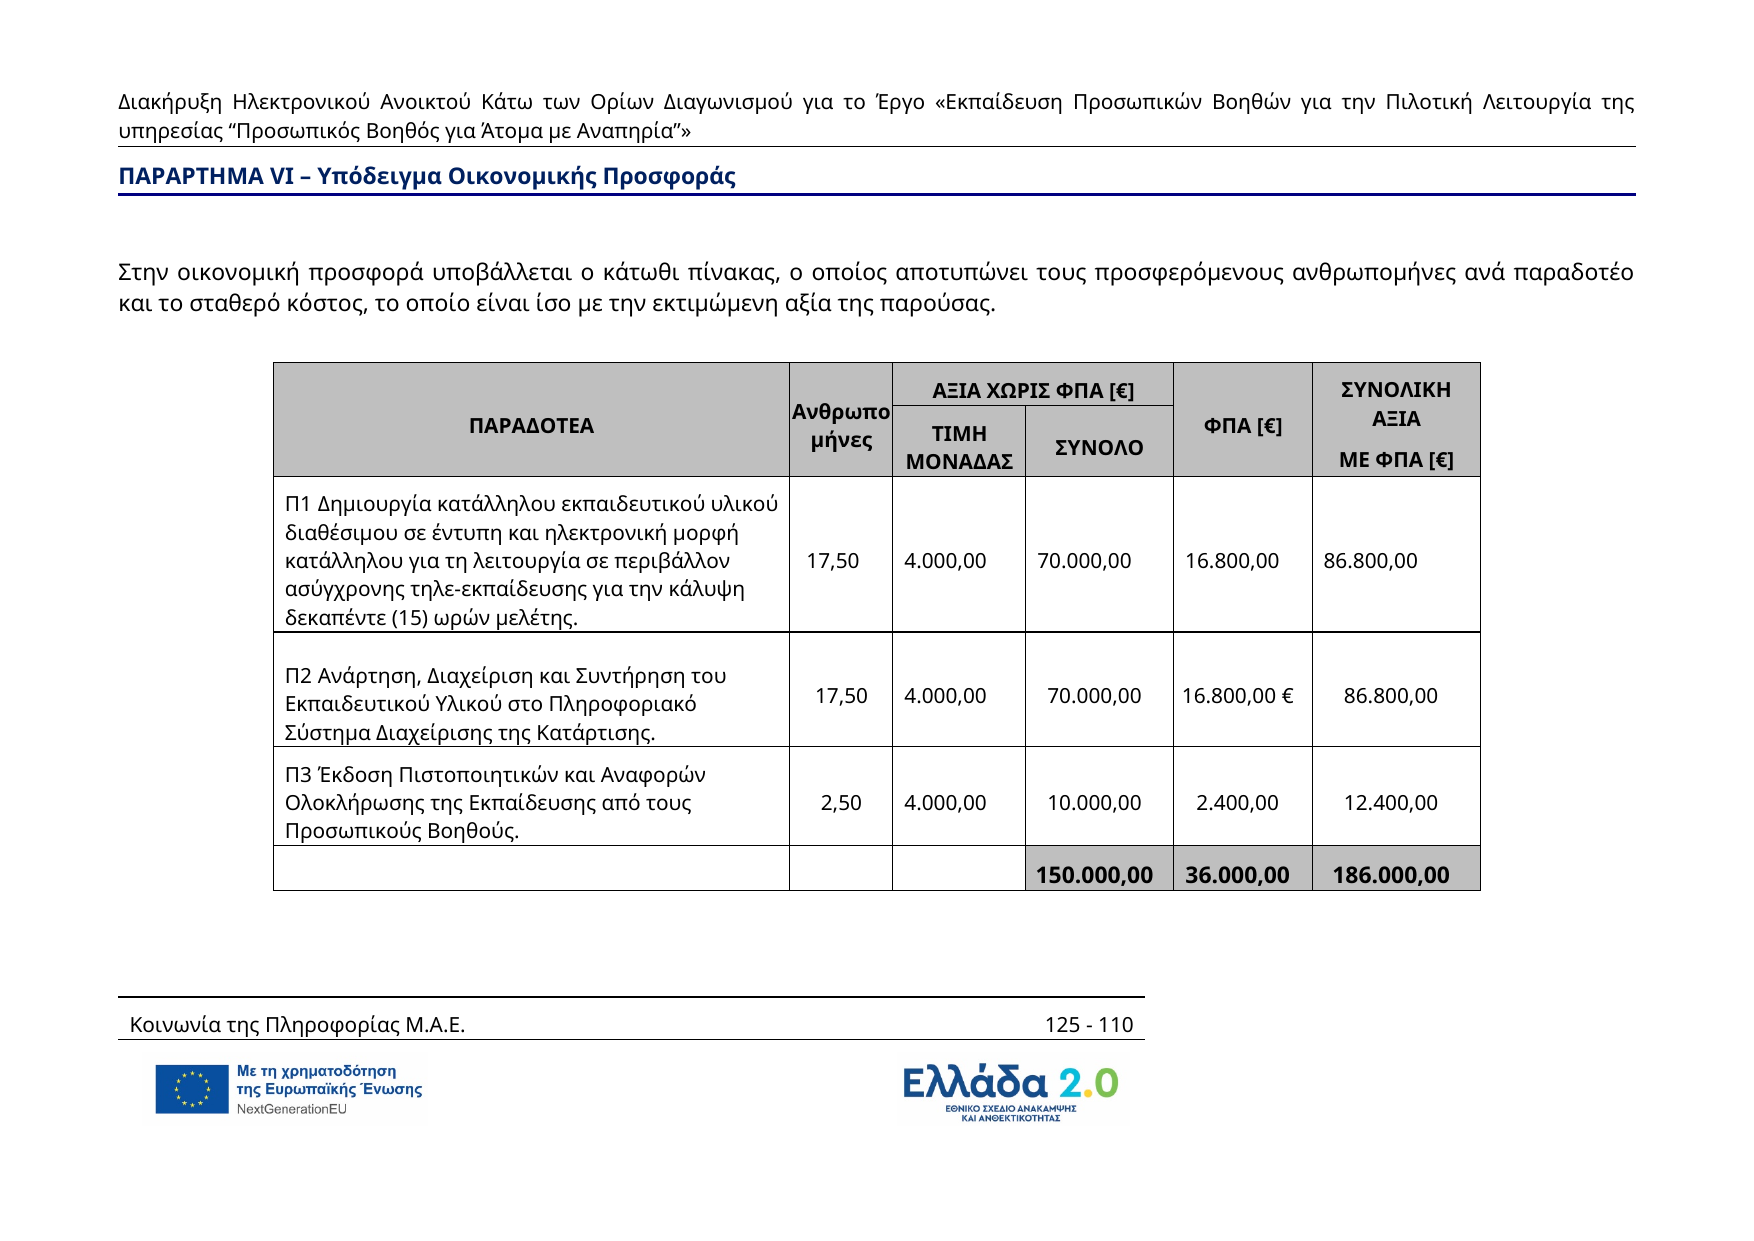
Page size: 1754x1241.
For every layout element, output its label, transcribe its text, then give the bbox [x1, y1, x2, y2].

table_cell ΤΙΜΗ ΜΟΝΑΔΑΣ [893, 406, 1025, 476]
table_cell Π2 Ανάρτηση, Διαχείριση και Συντήρηση του Εκπαιδευτικού Υλικού στο Πληροφοριακό Σύστημα Διαχείρισης της Κατάρτισης. [274, 633, 789, 746]
table_cell 36.000,00 [1174, 846, 1312, 890]
table_cell 150.000,00 [1026, 846, 1173, 890]
table_cell Π1 Δημιουργία κατάλληλου εκπαιδευτικού υλικού διαθέσιμου σε έντυπη και ηλεκτρονική μορφή κατάλληλου για τη λειτουργία σε περιβάλλον ασύγχρονης τηλε-εκπαίδευσης για την κάλυψη δεκαπέντε (15) ωρών μελέτης. [274, 477, 789, 631]
subtitle ΠΑΡΑΡΤΗΜΑ VI – Υπόδειγμα Οικονομικής Προσφοράς [118, 160, 1636, 193]
table_cell 70.000,00 [1026, 477, 1173, 631]
table_cell 2,50 [790, 747, 892, 845]
table_cell 10.000,00 [1026, 747, 1173, 845]
table_cell [274, 846, 789, 890]
table_cell 70.000,00 [1026, 633, 1173, 746]
table_cell [790, 846, 892, 890]
table_cell 186.000,00 [1313, 846, 1480, 890]
table_cell 17,50 [790, 633, 892, 746]
table_header ΦΠΑ [€] [1174, 363, 1312, 476]
table_header ΣΥΝΟΛΙΚΗ ΑΞΙΑ ΜΕ ΦΠΑ [€] [1313, 363, 1480, 476]
table_cell ΣΥΝΟΛΟ [1026, 406, 1173, 476]
table_cell 16.800,00 [1174, 477, 1312, 631]
table_cell 16.800,00 € [1174, 633, 1312, 746]
text Στην οικονομική προσφορά υποβάλλεται ο κάτωθι πίνακας, ο οποίος αποτυπώνει τους προσφερόμενους ανθρωπομήνες ανά παραδοτέο και το σταθερό κόστος, το οποίο είναι ίσο με την εκτιμώμενη αξία της παρούσας. [118, 256, 1636, 318]
table_cell 4.000,00 [893, 477, 1025, 631]
table_cell 17,50 [790, 477, 892, 631]
table_cell 2.400,00 [1174, 747, 1312, 845]
table_cell 86.800,00 [1313, 633, 1480, 746]
table_header ΑΞΙΑ ΧΩΡΙΣ ΦΠΑ [€] [893, 363, 1173, 405]
table_header Ανθρωπομήνες [790, 363, 892, 476]
table_cell 86.800,00 [1313, 477, 1480, 631]
table_cell 4.000,00 [893, 633, 1025, 746]
table_cell 12.400,00 [1313, 747, 1480, 845]
table_cell Π3 Έκδοση Πιστοποιητικών και Αναφορών Ολοκλήρωσης της Εκπαίδευσης από τους Προσωπικούς Βοηθούς. [274, 747, 789, 845]
table_cell [893, 846, 1025, 890]
table_header ΠΑΡΑΔΟΤΕΑ [274, 363, 789, 476]
table_cell 4.000,00 [893, 747, 1025, 845]
